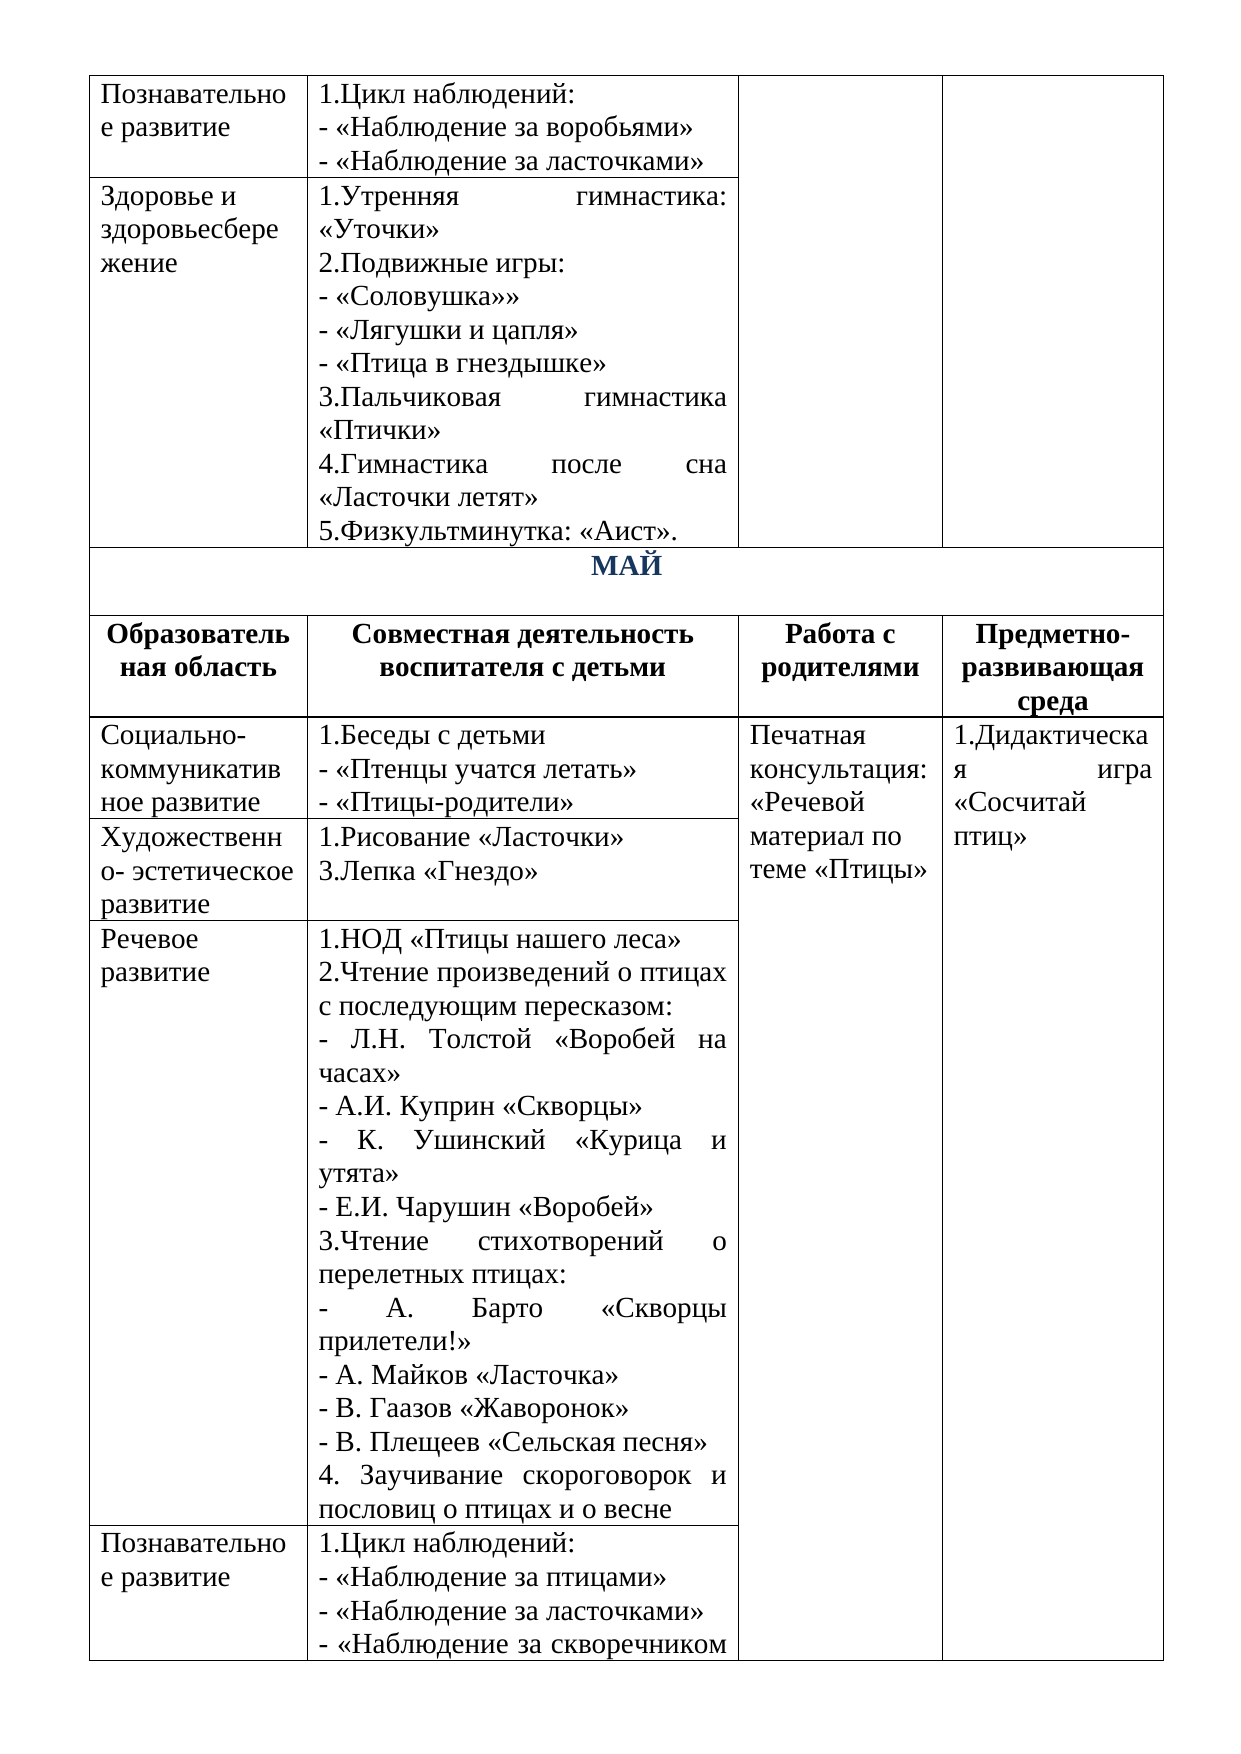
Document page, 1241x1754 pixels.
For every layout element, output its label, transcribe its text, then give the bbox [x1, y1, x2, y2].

table_cell 1.Утренняя гимнастика: «Уточки» 2.Подвижные игры: - «Соловушка»» - «Лягушки и цапля» - «Птица в гнездышке» 3.Пальчиковая гимнастика «Птички» 4.Гимнастика после сна «Ласточки летят» 5.Физкультминутка: «Аист». [308, 178, 738, 547]
table_cell Образовательная область [90, 616, 307, 716]
table_cell Познавательное развитие [90, 76, 307, 177]
table_cell Художественно- эстетическое развитие [90, 819, 307, 920]
table_cell Совместная деятельность воспитателя с детьми [308, 616, 738, 716]
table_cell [90, 1526, 307, 1660]
table_cell 1.Беседы с детьми - «Птенцы учатся летать» - «Птицы-родители» [308, 718, 738, 818]
table_cell Здоровье и здоровьесбережение [90, 178, 307, 547]
table_cell Социально-коммуникативное развитие [90, 718, 307, 818]
table_cell МАЙ [90, 548, 1163, 615]
table_cell Речевое развитие [90, 921, 307, 1524]
table_cell Работа с родителями [739, 616, 942, 716]
table_cell 1.Рисование «Ласточки» 3.Лепка «Гнездо» [308, 819, 738, 920]
table_cell 1.Дидактическая игра «Сосчитай птиц» [943, 718, 1163, 1660]
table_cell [308, 1526, 738, 1660]
table_cell 1.Цикл наблюдений: - «Наблюдение за воробьями» - «Наблюдение за ласточками» [308, 76, 738, 177]
table_cell Предметно-развивающая среда [943, 616, 1163, 716]
table_cell 1.НОД «Птицы нашего леса» 2.Чтение произведений о птицах с последующим пересказом: - Л.Н. Толстой «Воробей на часах» - А.И. Куприн «Скворцы» - К. Ушинский «Курица и утята» - Е.И. Чарушин «Воробей» 3.Чтение стихотворений о перелетных птицах: - А. Барто «Скворцы прилетели!» - А. Майков «Ласточка» - В. Гаазов «Жаворонок» - В. Плещеев «Сельская песня» 4. Заучивание скороговорок и пословиц о птицах и о весне [308, 921, 738, 1524]
table_cell Печатная консультация: «Речевой материал по теме «Птицы» [739, 718, 942, 1660]
